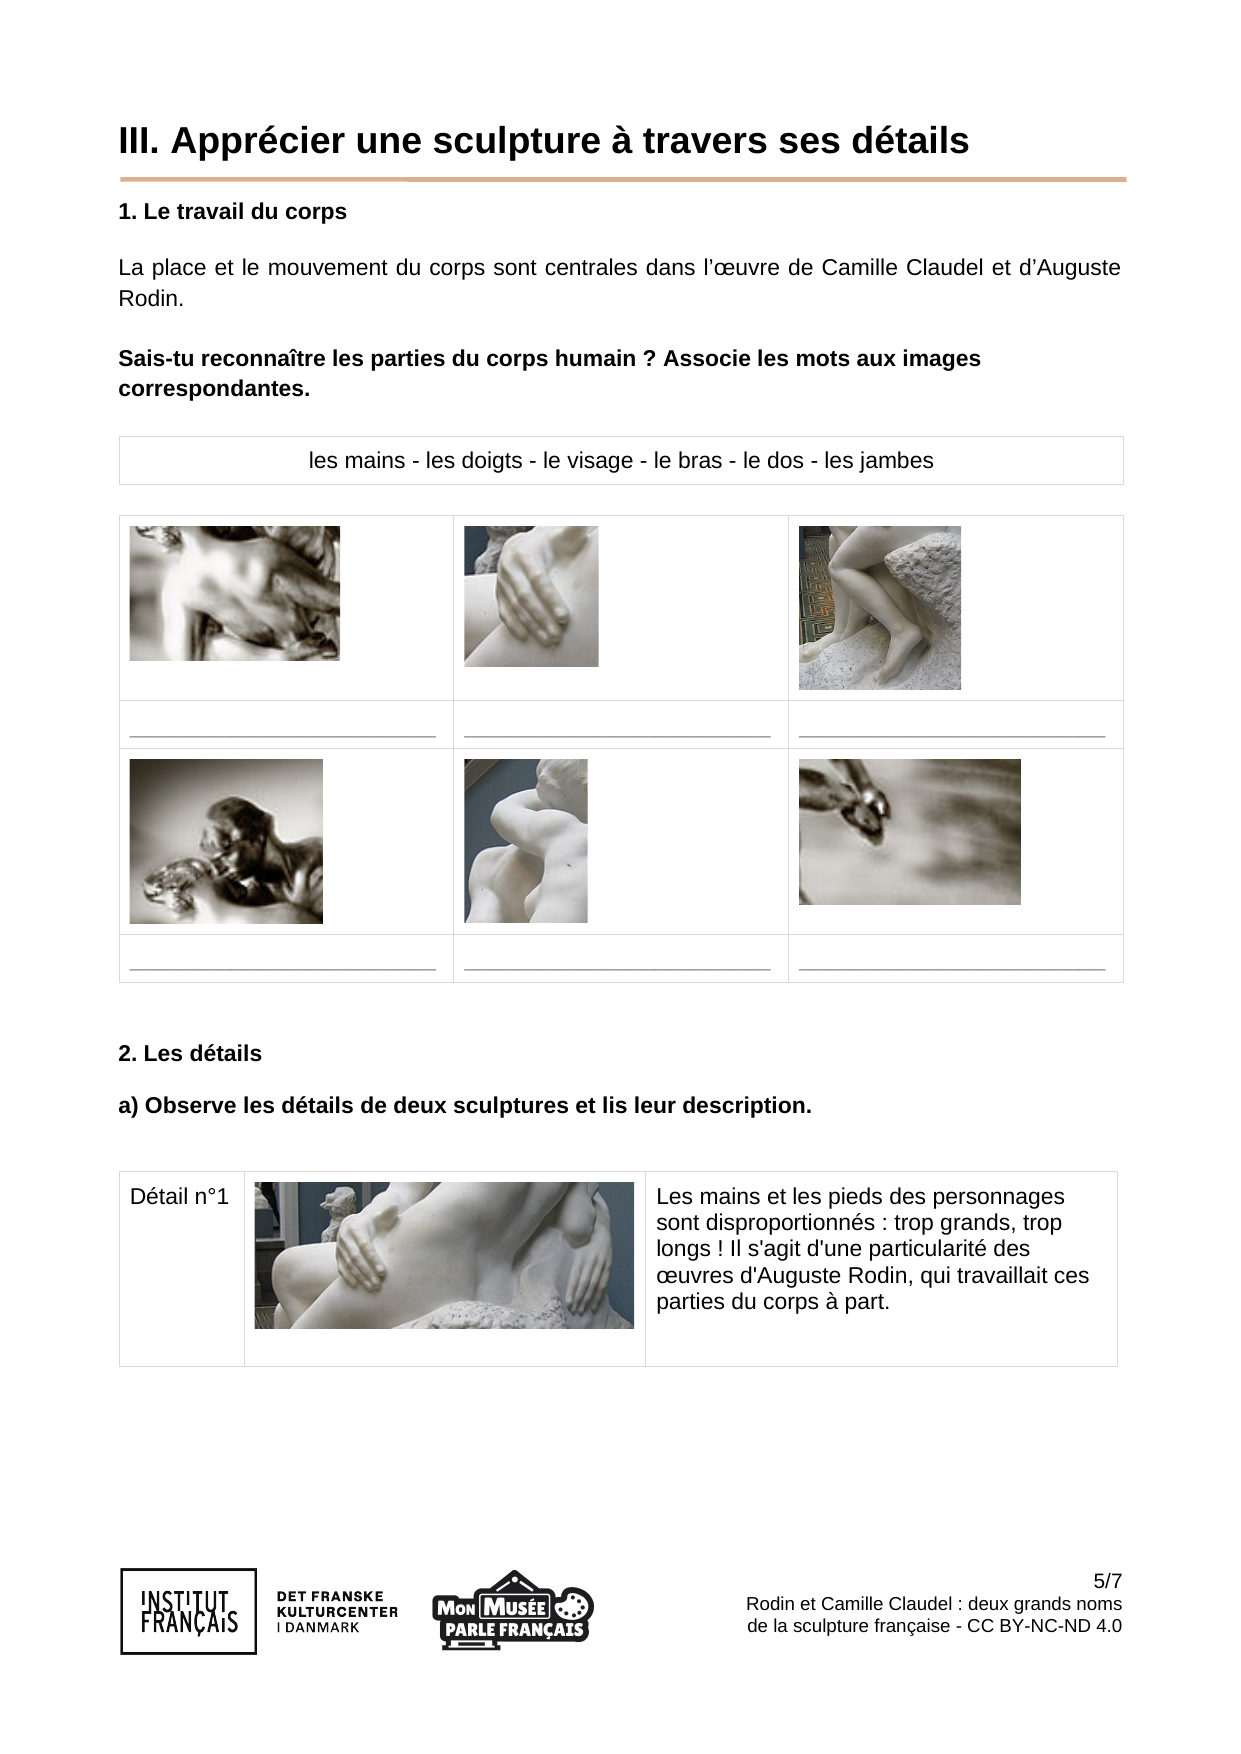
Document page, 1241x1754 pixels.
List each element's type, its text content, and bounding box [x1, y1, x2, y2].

table_header Détail n°1 [120, 1172, 244, 1366]
table_cell ________________________ [120, 935, 453, 982]
table_cell ________________________ [454, 935, 788, 982]
table_header [789, 516, 1123, 700]
table_header Les mains et les pieds des personnages sont disproportionnés : trop grands, trop longs ! Il s'agit d'une particularité des œuvres d'Auguste Rodin, qui travaillait ces parties du corps à part. [646, 1172, 1117, 1366]
picture [254, 1182, 635, 1329]
table_cell ________________________ [789, 935, 1123, 982]
picture [120, 1568, 398, 1655]
table_cell [454, 749, 788, 934]
text III. Apprécier une sculpture à travers ses détails [118, 118, 1122, 161]
table_header [454, 516, 788, 700]
text a) Observe les détails de deux sculptures et lis leur description. [118, 1092, 1122, 1118]
table_header les mains - les doigts - le visage - le bras - le dos - les jambes [120, 437, 1123, 484]
picture [129, 526, 341, 661]
table_header [245, 1172, 645, 1366]
table_cell ________________________ [120, 701, 453, 748]
table_header [120, 516, 453, 700]
text La place et le mouvement du corps sont centrales dans l’œuvre de Camille Claudel et d’Auguste Rodin. [118, 254, 1122, 311]
picture [799, 759, 1021, 905]
picture [464, 759, 588, 923]
table_cell ________________________ [789, 701, 1123, 748]
picture [129, 759, 323, 924]
text Sais-tu reconnaître les parties du corps humain ? Associe les mots aux images correspondantes. [118, 345, 1122, 402]
text 2. Les détails [118, 1039, 1122, 1066]
table_cell ________________________ [454, 701, 788, 748]
picture [464, 526, 599, 667]
text 1. Le travail du corps [118, 198, 1122, 224]
picture [430, 1569, 596, 1651]
picture [799, 526, 962, 690]
table_cell [789, 749, 1123, 934]
table_cell [120, 749, 453, 934]
